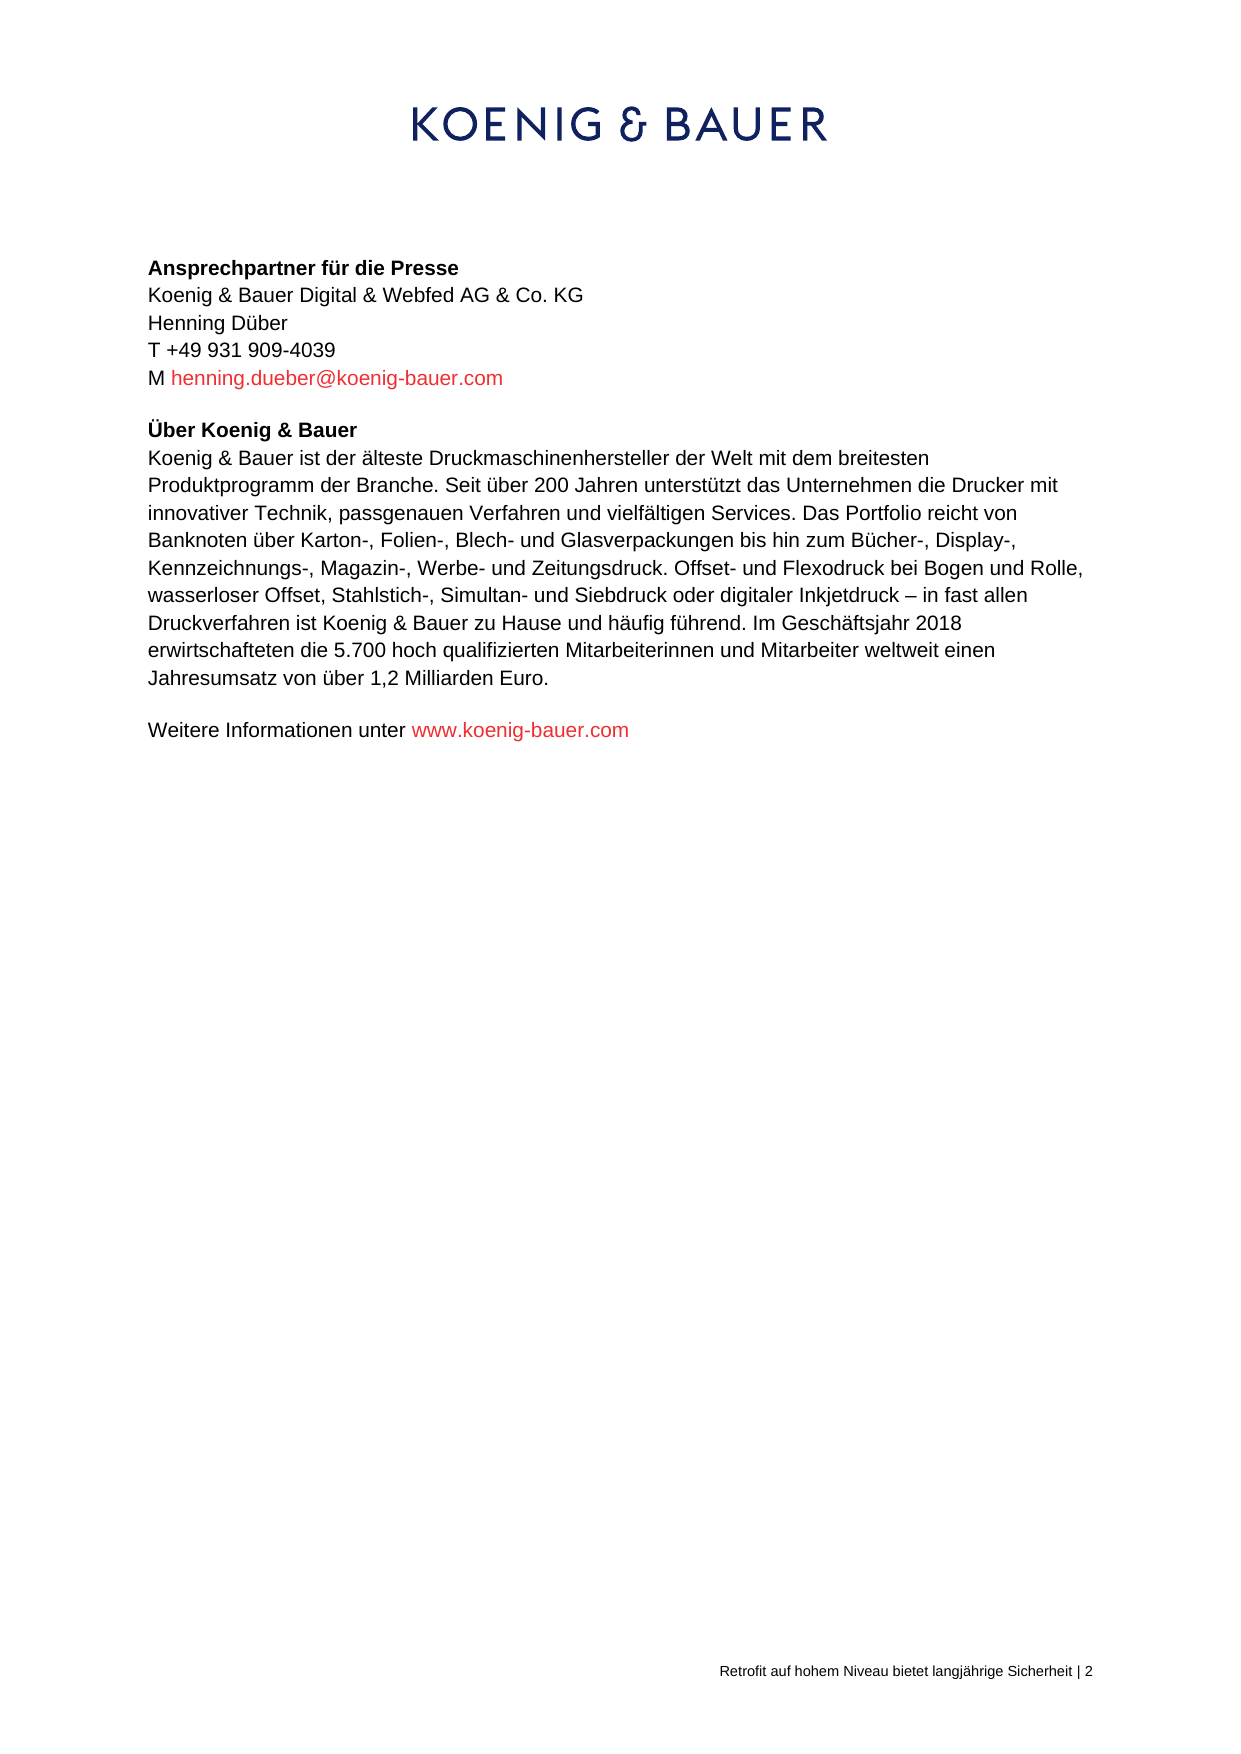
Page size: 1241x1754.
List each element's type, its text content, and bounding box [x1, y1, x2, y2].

text Weitere Informationen unter www.koenig-bauer.com [148, 718, 1092, 742]
text Ansprechpartner für die Presse Koenig & Bauer Digital & Webfed AG & Co. KG Henning Düber T +49 931 909-4039 M henning.dueber@koenig-bauer.com [148, 256, 1092, 389]
text Koenig & Bauer ist der älteste Druckmaschinenhersteller der Welt mit dem breitesten Produktprogramm der Branche. Seit über 200 Jahren unterstützt das Unternehmen die Drucker mit innovativer Technik, passgenauen Verfahren und vielfältigen Services. Das Portfolio reicht von Banknoten über Karton-, Folien-, Blech- und Glasverpackungen bis hin zum Bücher-, Display-, Kennzeichnungs-, Magazin-, Werbe- und Zeitungsdruck. Offset- und Flexodruck bei Bogen und Rolle, wasserloser Offset, Stahlstich-, Simultan- und Siebdruck oder digitaler Inkjetdruck – in fast allen Druckverfahren ist Koenig & Bauer zu Hause und häufig führend. Im Geschäftsjahr 2018 erwirtschafteten die 5.700 hoch qualifizierten Mitarbeiterinnen und Mitarbeiter weltweit einen Jahresumsatz von über 1,2 Milliarden Euro. [148, 446, 1092, 689]
subtitle Über Koenig & Bauer [148, 418, 1092, 442]
